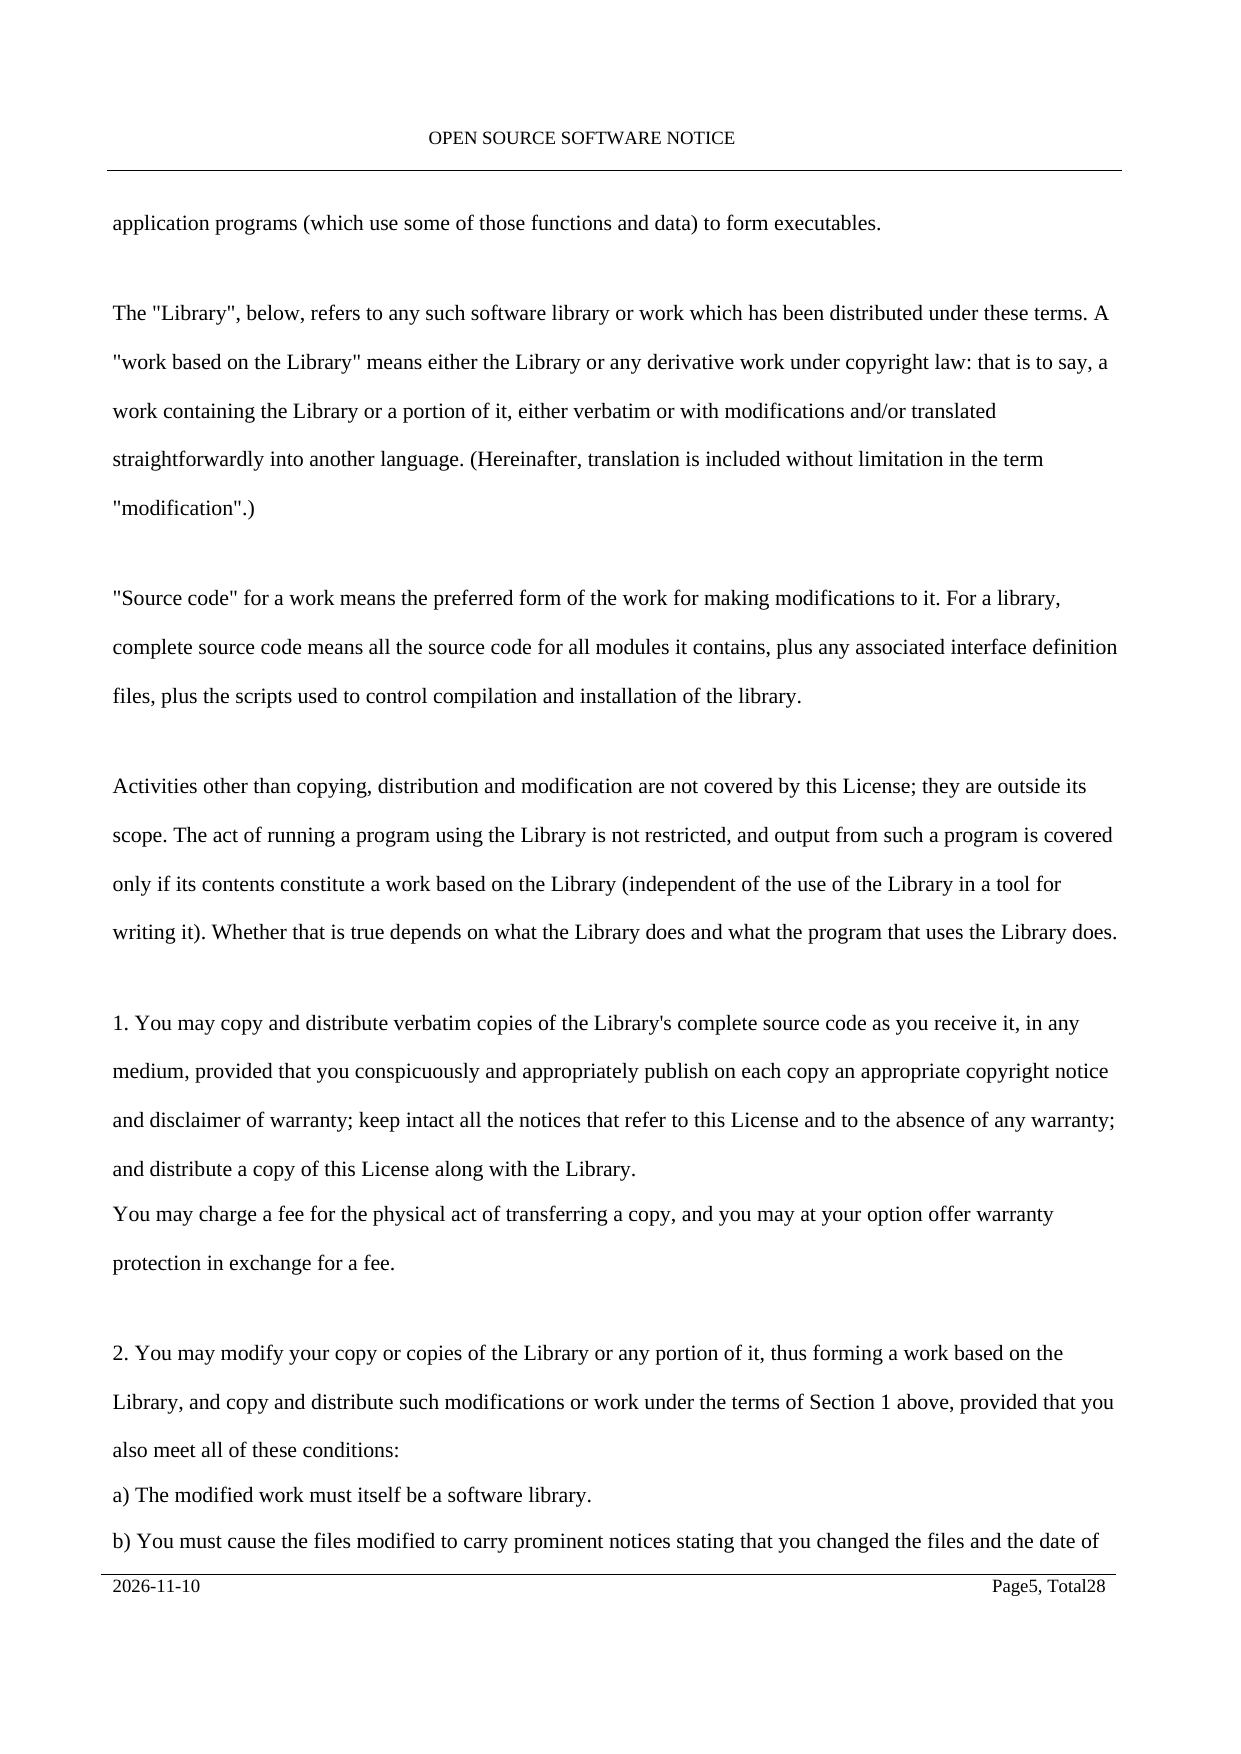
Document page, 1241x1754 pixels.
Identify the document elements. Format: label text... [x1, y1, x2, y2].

text Activities other than copying, distribution and modification are not covered by this License; they are outside its scope. The act of running a program using the Library is not restricted, and output from such a program is covered only if its contents constitute a work based on the Library (independent of the use of the Library in a tool for writing it). Whether that is true depends on what the Library does and what the program that uses the Library does. [112, 769, 1128, 948]
text "Source code" for a work means the preferred form of the work for making modifications to it. For a library, complete source code means all the source code for all modules it contains, plus any associated interface definition files, plus the scripts used to control compilation and installation of the library. [112, 582, 1128, 712]
text The "Library", below, refers to any such software library or work which has been distributed under these terms. A "work based on the Library" means either the Library or any derivative work under copyright law: that is to say, a work containing the Library or a portion of it, either verbatim or with modifications and/or translated straightforwardly into another language. (Hereinafter, translation is included without limitation in the term "modification".) [112, 297, 1128, 524]
text 1. You may copy and distribute verbatim copies of the Library's complete source code as you receive it, in any medium, provided that you conspicuously and appropriately publish on each copy an appropriate copyright notice and disclaimer of warranty; keep intact all the notices that refer to this License and to the absence of any warranty; and distribute a copy of this License along with the Library. [112, 1006, 1128, 1185]
text 2. You may modify your copy or copies of the Library or any portion of it, thus forming a work based on the Library, and copy and distribute such modifications or work under the terms of Section 1 above, provided that you also meet all of these conditions: [112, 1336, 1128, 1466]
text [112, 1524, 1128, 1556]
text a) The modified work must itself be a software library. [112, 1479, 1128, 1511]
text You may charge a fee for the physical act of transferring a copy, and you may at your option offer warranty protection in exchange for a fee. [112, 1197, 1128, 1278]
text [112, 206, 1128, 239]
